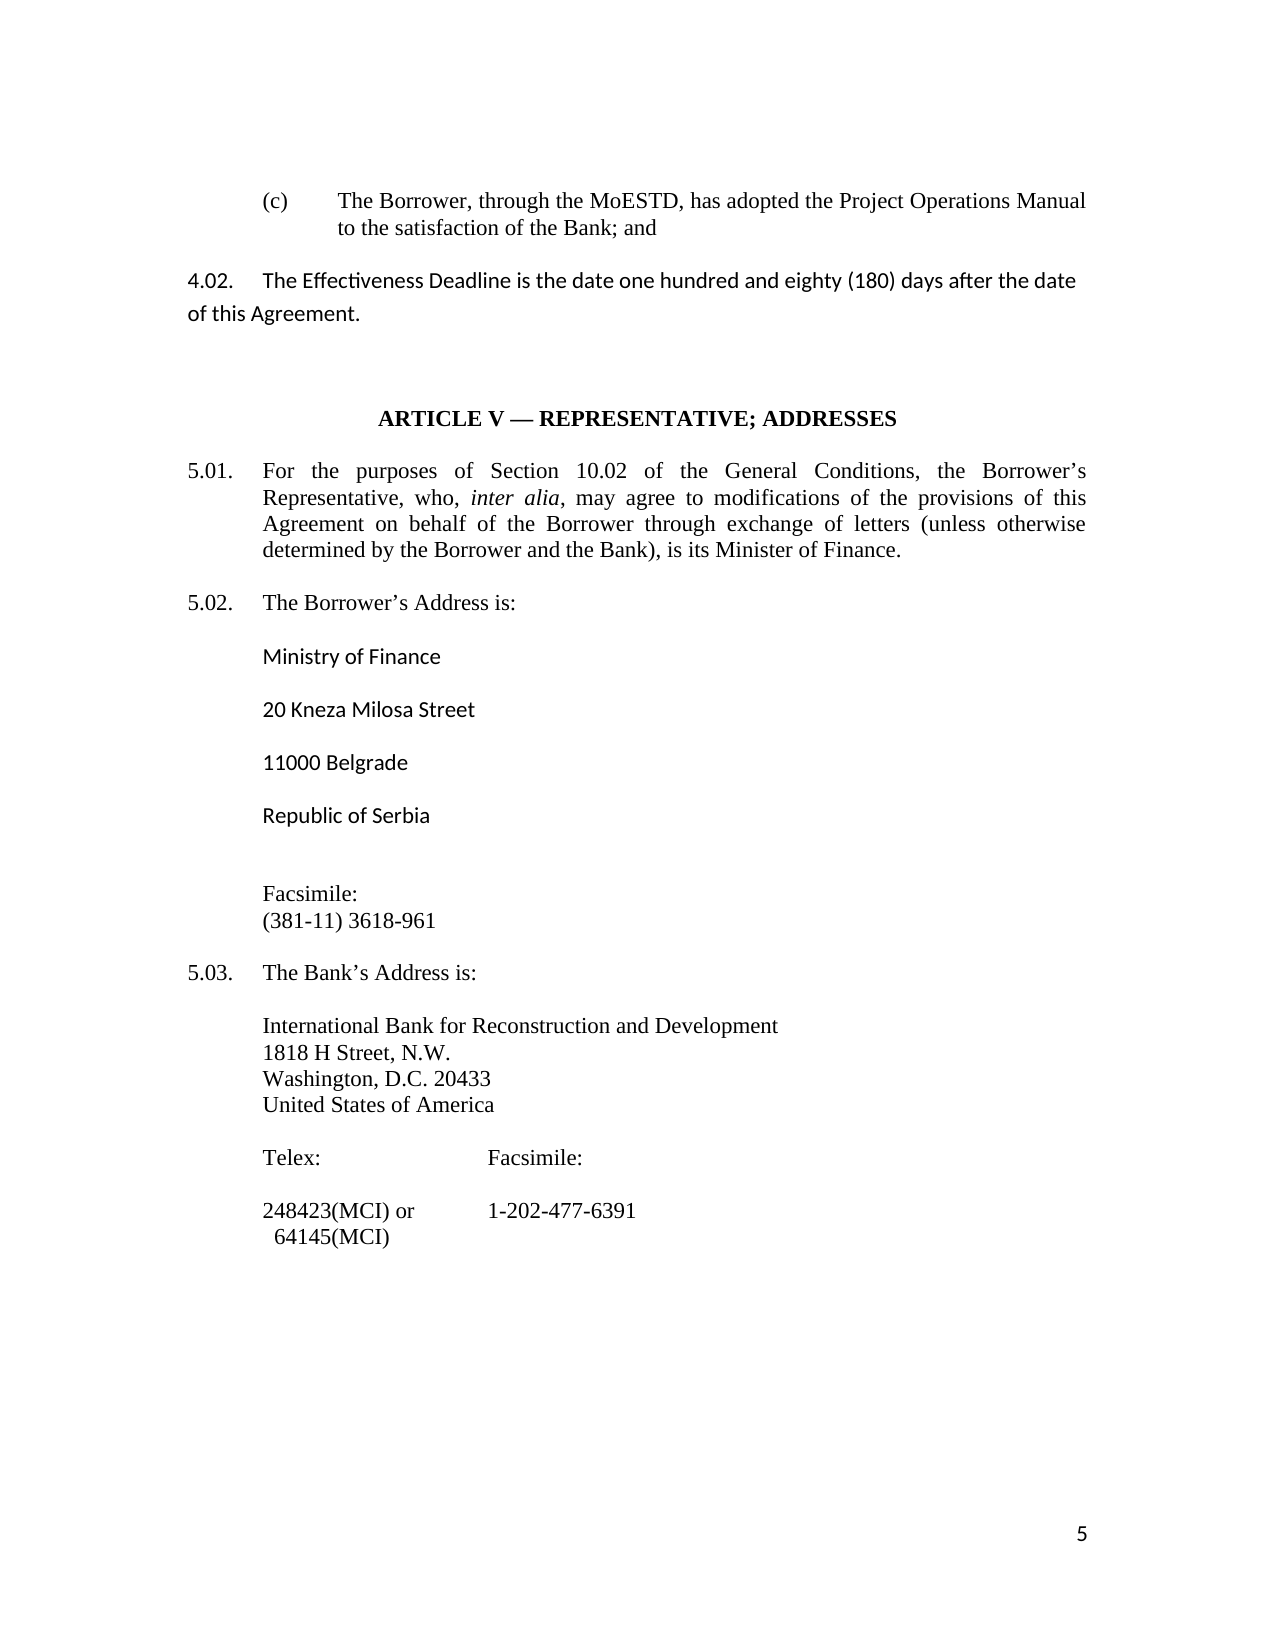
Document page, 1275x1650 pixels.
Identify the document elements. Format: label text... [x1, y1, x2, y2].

list The Borrower, through the MoESTD, has adopted the Project Operations Manual to the satisfaction of the Bank; and [262, 187, 1087, 240]
text Facsimile: [187, 880, 1087, 907]
text 5.02. The Borrower’s Address is: [187, 589, 1087, 616]
text Telex: Facsimile: [262, 1144, 1087, 1170]
text 11000 Belgrade [262, 748, 1087, 776]
text ARTICLE V — REPRESENTATIVE; ADDRESSES [187, 405, 1087, 431]
text International Bank for Reconstruction and Development [262, 1012, 1087, 1038]
text 248423(MCI) or 1-202-477-6391 [262, 1197, 1087, 1223]
text Ministry of Finance [262, 642, 1087, 670]
text 64145(MCI) [262, 1223, 1087, 1249]
text (381-11) 3618-961 [262, 907, 1087, 933]
text 20 Kneza Milosa Street [262, 695, 1087, 723]
text 5.01. For the purposes of Section 10.02 of the General Conditions, the Borrower’s Representative, who, inter alia, may agree to modifications of the provisions of this Agreement on behalf of the Borrower through exchange of letters (unless otherwise determined by the Borrower and the Bank), is its Minister of Finance. [187, 457, 1087, 563]
text 5.03. The Bank’s Address is: [187, 959, 1087, 986]
text 4.02. The Effectiveness Deadline is the date one hundred and eighty (180) days after the date of this Agreement. [187, 267, 1087, 327]
text Republic of Serbia [262, 801, 1087, 829]
